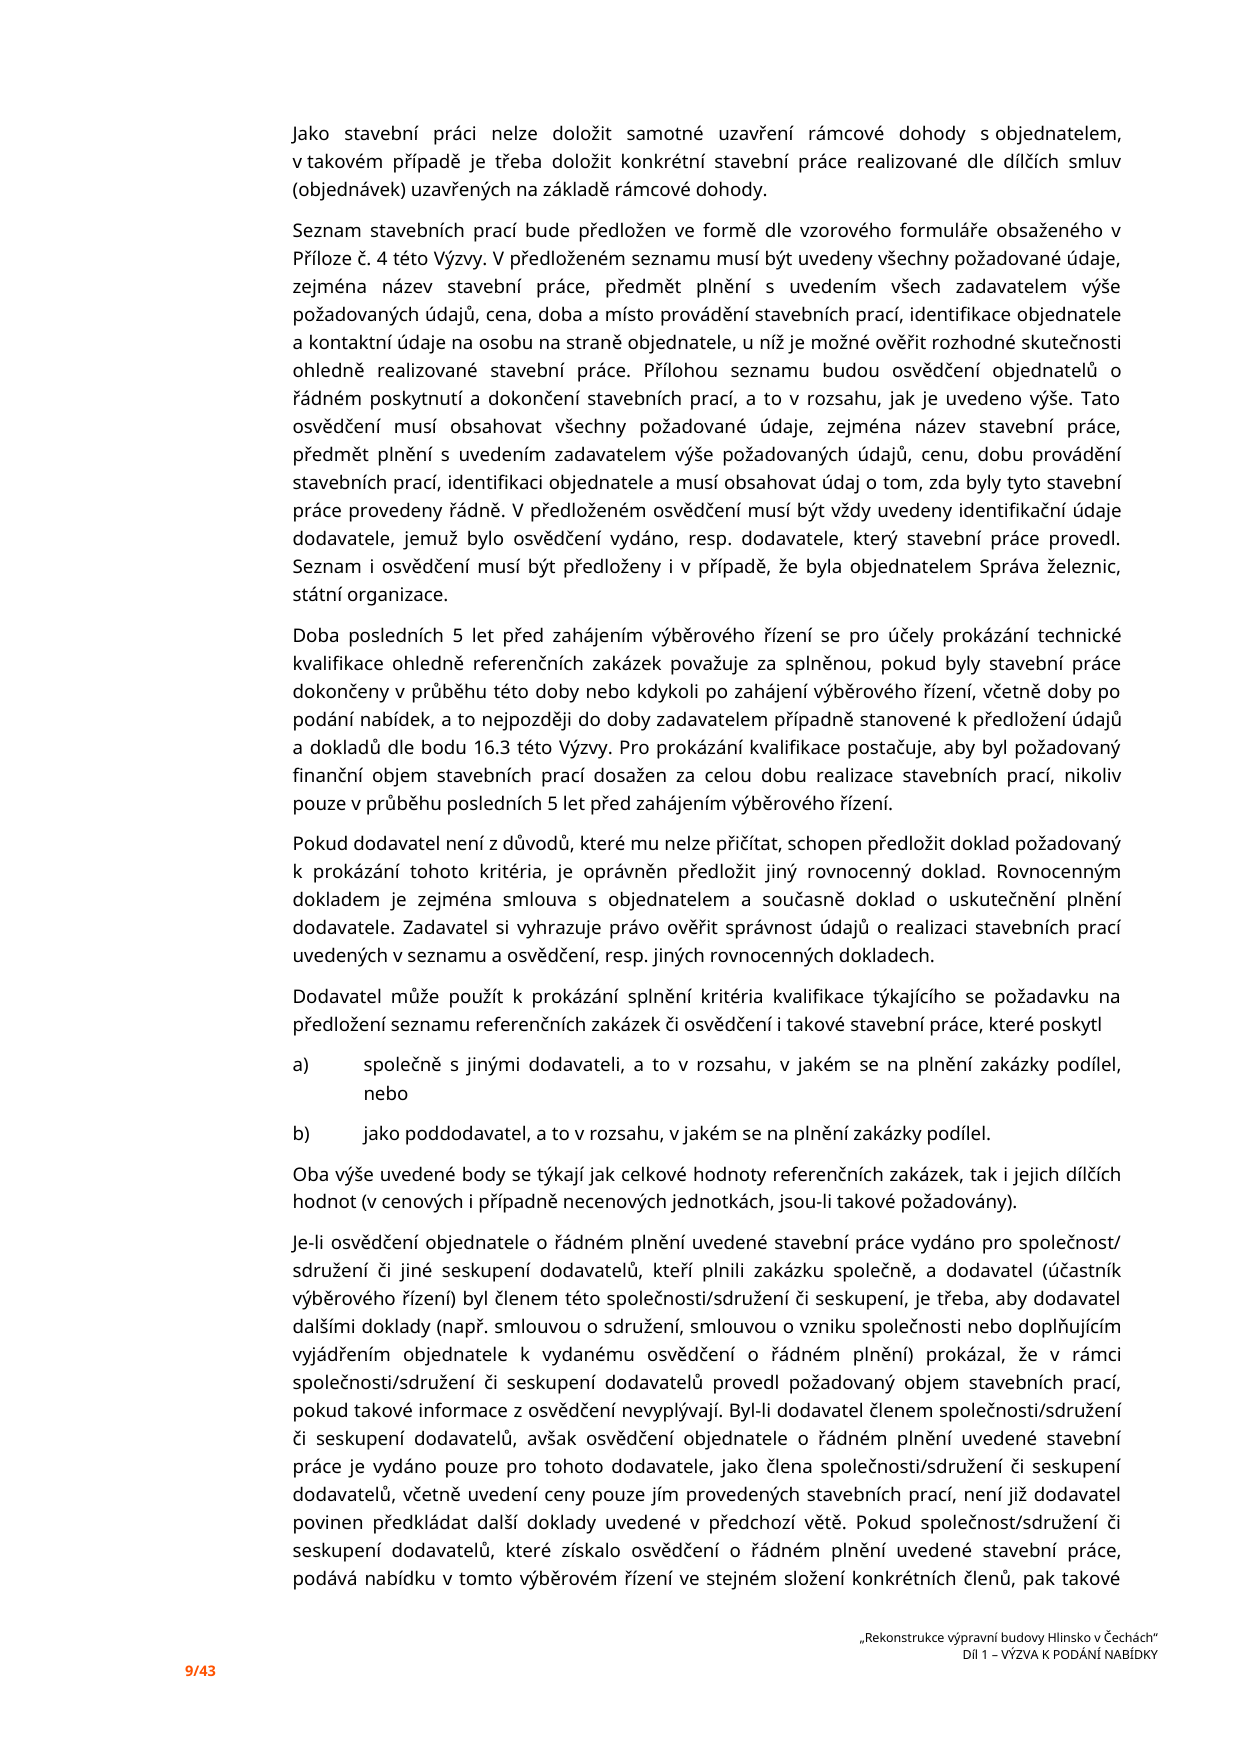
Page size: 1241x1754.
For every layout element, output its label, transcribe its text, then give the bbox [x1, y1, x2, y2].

text Seznam stavebních prací bude předložen ve formě dle vzorového formuláře obsaženého v Příloze č. 4 této Výzvy. V předloženém seznamu musí být uvedeny všechny požadované údaje, zejména název stavební práce, předmět plnění s uvedením všech zadavatelem výše požadovaných údajů, cena, doba a místo provádění stavebních prací, identifikace objednatele a kontaktní údaje na osobu na straně objednatele, u níž je možné ověřit rozhodné skutečnosti ohledně realizované stavební práce. Přílohou seznamu budou osvědčení objednatelů o řádném poskytnutí a dokončení stavebních prací, a to v rozsahu, jak je uvedeno výše. Tato osvědčení musí obsahovat všechny požadované údaje, zejména název stavební práce, předmět plnění s uvedením zadavatelem výše požadovaných údajů, cenu, dobu provádění stavebních prací, identifikaci objednatele a musí obsahovat údaj o tom, zda byly tyto stavební práce provedeny řádně. V předloženém osvědčení musí být vždy uvedeny identifikační údaje dodavatele, jemuž bylo osvědčení vydáno, resp. dodavatele, který stavební práce provedl. Seznam i osvědčení musí být předloženy i v případě, že byla objednatelem Správa železnic, státní organizace. [292, 217, 1122, 607]
text Doba posledních 5 let před zahájením výběrového řízení se pro účely prokázání technické kvalifikace ohledně referenčních zakázek považuje za splněnou, pokud byly stavební práce dokončeny v průběhu této doby nebo kdykoli po zahájení výběrového řízení, včetně doby po podání nabídek, a to nejpozději do doby zadavatelem případně stanovené k předložení údajů a dokladů dle bodu 16.3 této Výzvy. Pro prokázání kvalifikace postačuje, aby byl požadovaný finanční objem stavebních prací dosažen za celou dobu realizace stavebních prací, nikoliv pouze v průběhu posledních 5 let před zahájením výběrového řízení. [292, 622, 1122, 816]
text Jako stavební práci nelze doložit samotné uzavření rámcové dohody s objednatelem, v takovém případě je třeba doložit konkrétní stavební práce realizované dle dílčích smluv (objednávek) uzavřených na základě rámcové dohody. [292, 121, 1122, 202]
text Pokud dodavatel není z důvodů, které mu nelze přičítat, schopen předložit doklad požadovaný k prokázání tohoto kritéria, je oprávněn předložit jiný rovnocenný doklad. Rovnocenným dokladem je zejména smlouva s objednatelem a současně doklad o uskutečnění plnění dodavatele. Zadavatel si vyhrazuje právo ověřit správnost údajů o realizaci stavebních prací uvedených v seznamu a osvědčení, resp. jiných rovnocenných dokladech. [292, 831, 1122, 968]
text a) společně s jinými dodavateli, a to v rozsahu, v jakém se na plnění zakázky podílel, nebo [292, 1052, 1122, 1105]
text b) jako poddodavatel, a to v rozsahu, v jakém se na plnění zakázky podílel. [292, 1120, 1122, 1146]
text Dodavatel může použít k prokázání splnění kritéria kvalifikace týkajícího se požadavku na předložení seznamu referenčních zakázek či osvědčení i takové stavební práce, které poskytl [292, 983, 1122, 1037]
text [292, 1229, 1122, 1591]
text Oba výše uvedené body se týkají jak celkové hodnoty referenčních zakázek, tak i jejich dílčích hodnot (v cenových i případně necenových jednotkách, jsou-li takové požadovány). [292, 1161, 1122, 1214]
